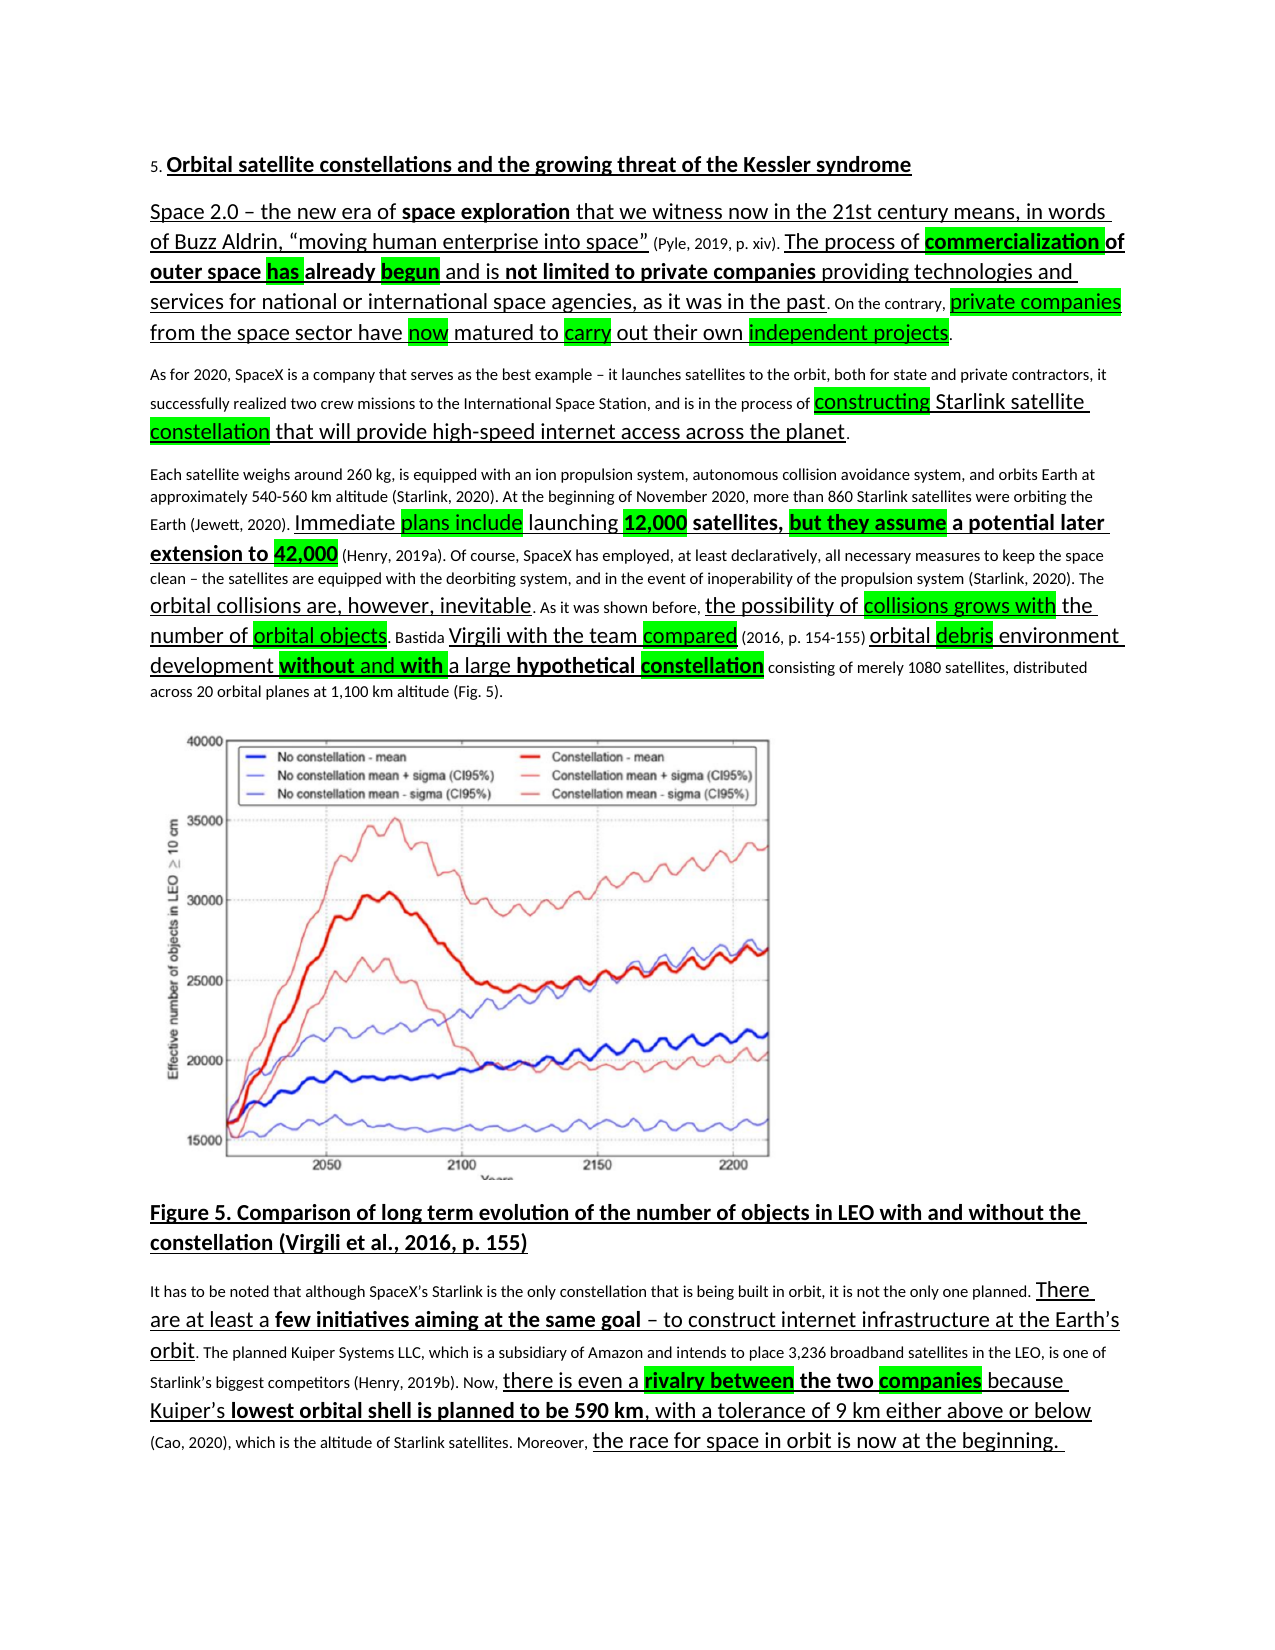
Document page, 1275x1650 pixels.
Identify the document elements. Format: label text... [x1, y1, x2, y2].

picture [150, 719, 785, 1180]
text As for 2020, SpaceX is a company that serves as the best example – it launches satellites to the orbit, both for state and private contractors, it successfully realized two crew missions to the International Space Station, and is in the process of constructing Starlink satellite constellation that will provide high-speed internet access across the planet. [150, 364, 1125, 445]
text It has to be noted that although SpaceX’s Starlink is the only constellation that is being built in orbit, it is not the only one planned. There are at least a few initiatives aiming at the same goal – to construct internet infrastructure at the Earth’s orbit. The planned Kuiper Systems LLC, which is a subsidiary of Amazon and intends to place 3,236 broadband satellites in the LEO, is one of Starlink’s biggest competitors (Henry, 2019b). Now, there is even a rivalry between the two companies because Kuiper’s lowest orbital shell is planned to be 590 km, with a tolerance of 9 km either above or below (Cao, 2020), which is the altitude of Starlink satellites. Moreover, the race for space in orbit is now at the beginning. [150, 1275, 1125, 1454]
text Figure 5. Comparison of long term evolution of the number of objects in LEO with and without the constellation (Virgili et al., 2016, p. 155) [150, 1198, 1125, 1256]
text Each satellite weighs around 260 kg, is equipped with an ion propulsion system, autonomous collision avoidance system, and orbits Earth at approximately 540-560 km altitude (Starlink, 2020). At the beginning of November 2020, more than 860 Starlink satellites were orbiting the Earth (Jewett, 2020). Immediate plans include launching 12,000 satellites, but they assume a potential later extension to 42,000 (Henry, 2019a). Of course, SpaceX has employed, at least declaratively, all necessary measures to keep the space clean – the satellites are equipped with the deorbiting system, and in the event of inoperability of the propulsion system (Starlink, 2020). The orbital collisions are, however, inevitable. As it was shown before, the possibility of collisions grows with the number of orbital objects. Bastida Virgili with the team compared (2016, p. 154-155) orbital debris environment development without and with a large hypothetical constellation consisting of merely 1080 satellites, distributed across 20 orbital planes at 1,100 km altitude (Fig. 5). [150, 464, 1125, 701]
text 5. Orbital satellite constellations and the growing threat of the Kessler syndrome [150, 150, 1125, 178]
text Space 2.0 – the new era of space exploration that we witness now in the 21st century means, in words of Buzz Aldrin, “moving human enterprise into space” (Pyle, 2019, p. xiv). The process of commercialization of outer space has already begun and is not limited to private companies providing technologies and services for national or international space agencies, as it was in the past. On the contrary, private companies from the space sector have now matured to carry out their own independent projects. [150, 197, 1125, 346]
